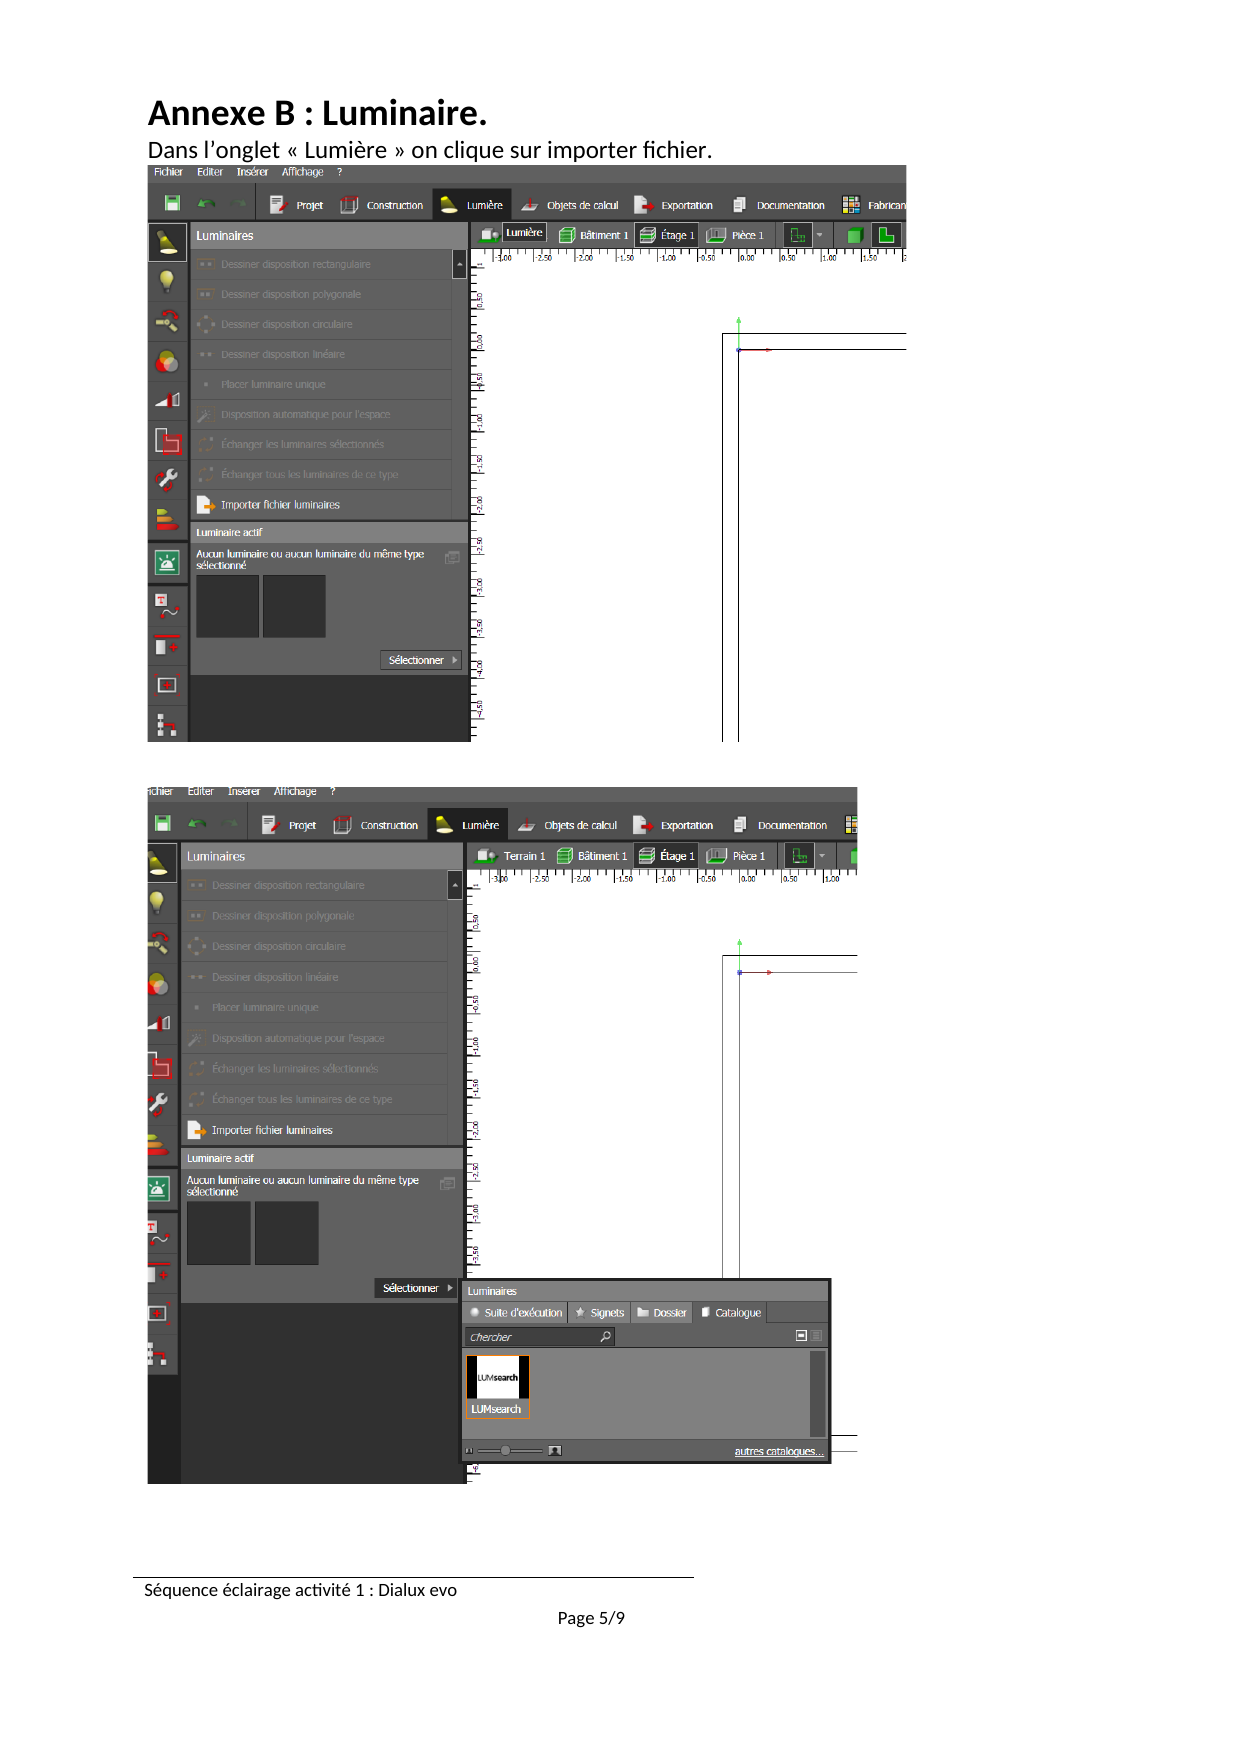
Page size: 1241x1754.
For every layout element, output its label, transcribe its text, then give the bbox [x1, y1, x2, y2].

picture [147, 165, 907, 742]
text Dans l’onglet « Lumière » on clique sur importer fichier. [148, 134, 1093, 165]
picture [147, 787, 858, 1484]
text Annexe B : Luminaire. [148, 89, 1093, 134]
